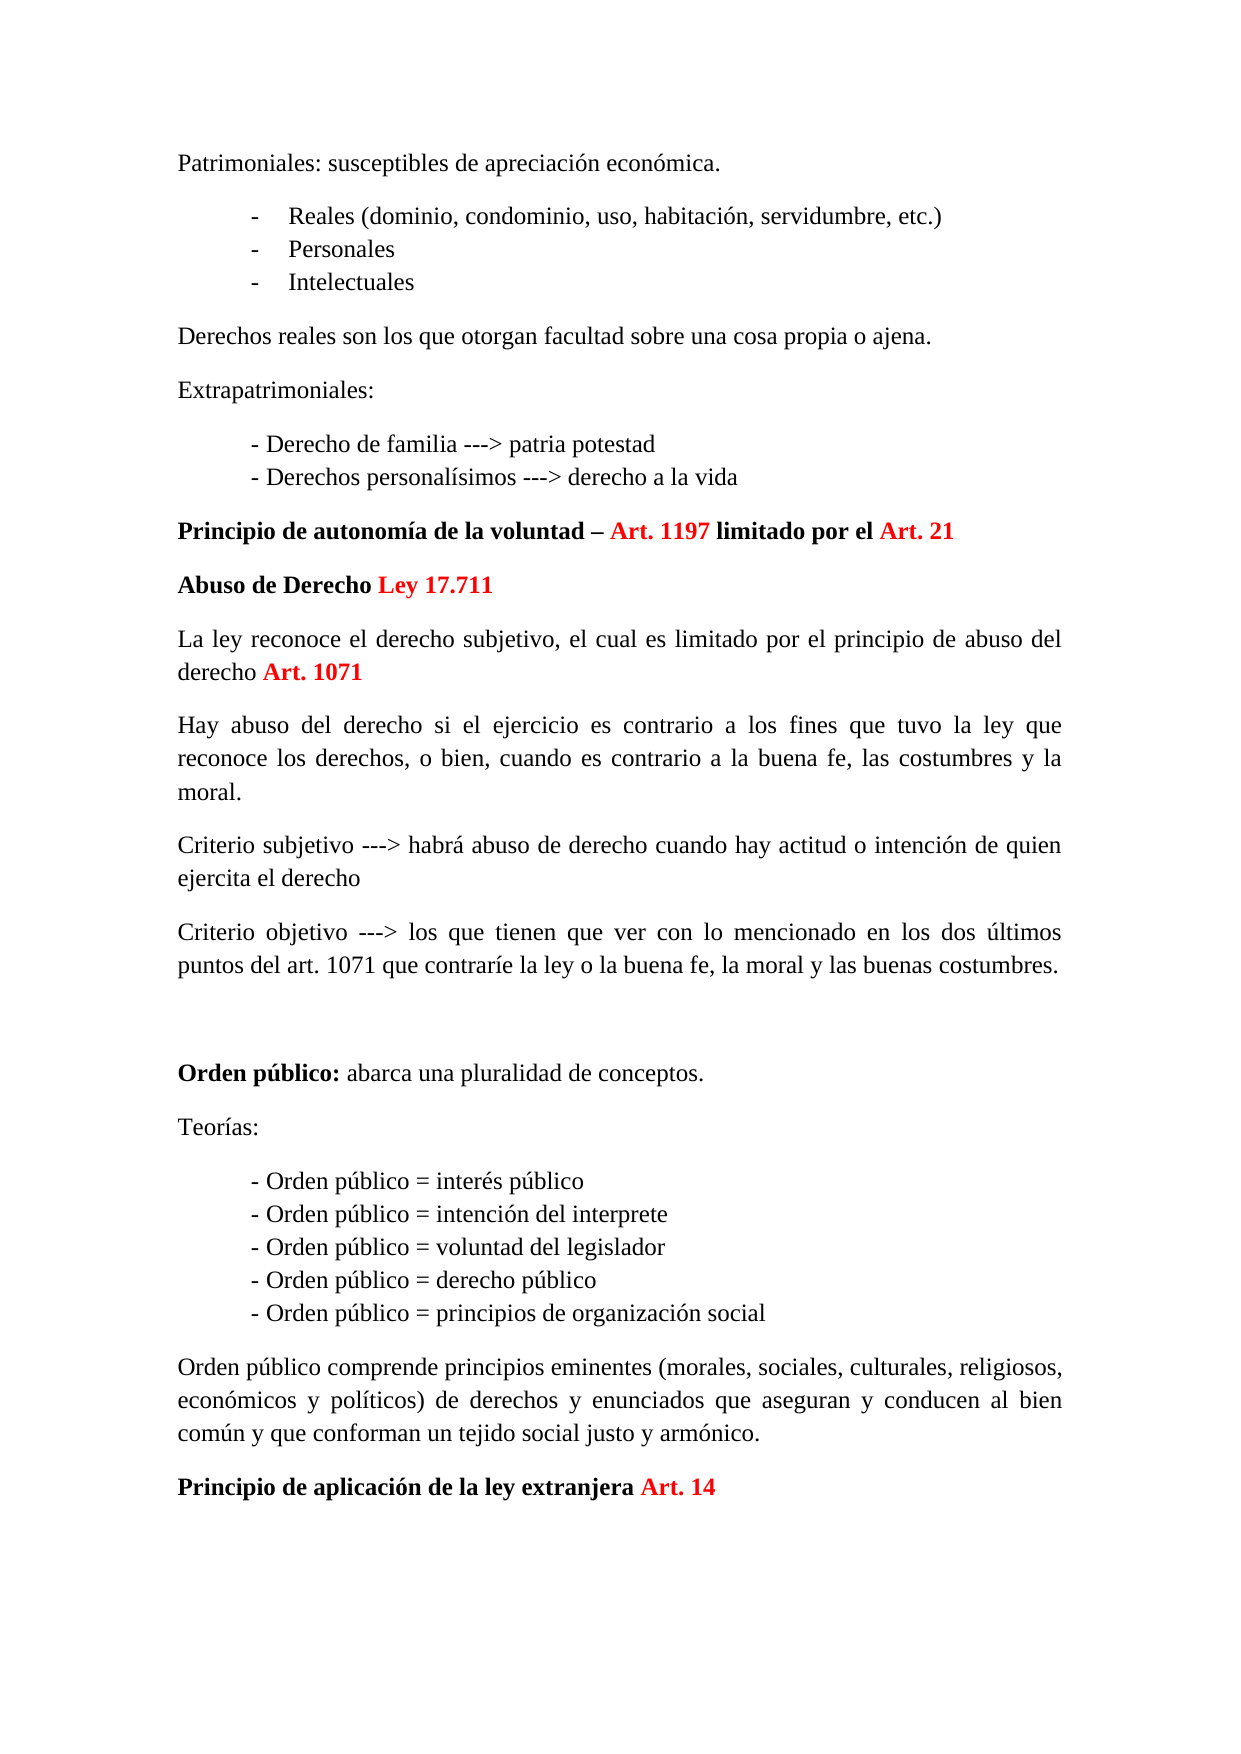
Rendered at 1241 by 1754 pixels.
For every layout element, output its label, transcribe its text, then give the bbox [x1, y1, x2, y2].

list Derechos personalísimos ---> derecho a la vida [251, 462, 1063, 491]
text Principio de aplicación de la ley extranjera Art. 14 [177, 1472, 1063, 1500]
list Orden público = voluntad del legislador [251, 1232, 1063, 1261]
list Orden público = derecho público [251, 1265, 1063, 1293]
text Orden público: abarca una pluralidad de conceptos. [177, 1058, 1063, 1087]
text Hay abuso del derecho si el ejercicio es contrario a los fines que tuvo la ley que reconoce los derechos, o bien, cuando es contrario a la buena fe, las costumbres y la moral. [177, 711, 1063, 805]
text Criterio objetivo ---> los que tienen que ver con lo mencionado en los dos últimos puntos del art. 1071 que contraríe la ley o la buena fe, la moral y las buenas costumbres. [177, 917, 1063, 979]
list Derecho de familia ---> patria potestad [251, 429, 1063, 458]
list Personales [251, 234, 1063, 263]
text Derechos reales son los que otorgan facultad sobre una cosa propia o ajena. [177, 321, 1063, 350]
text Abuso de Derecho Ley 17.711 [177, 570, 1063, 598]
text Extrapatrimoniales: [177, 375, 1063, 404]
text Orden público comprende principios eminentes (morales, sociales, culturales, religiosos, económicos y políticos) de derechos y enunciados que aseguran y conducen al bien común y que conforman un tejido social justo y armónico. [177, 1352, 1063, 1446]
text La ley reconoce el derecho subjetivo, el cual es limitado por el principio de abuso del derecho Art. 1071 [177, 624, 1063, 685]
list Intelectuales [251, 267, 1063, 296]
text Principio de autonomía de la voluntad – Art. 1197 limitado por el Art. 21 [177, 516, 1063, 545]
list Reales (dominio, condominio, uso, habitación, servidumbre, etc.) [251, 201, 1063, 230]
text Criterio subjetivo ---> habrá abuso de derecho cuando hay actitud o intención de quien ejercita el derecho [177, 830, 1063, 892]
list Orden público = principios de organización social [251, 1298, 1063, 1327]
text Patrimoniales: susceptibles de apreciación económica. [177, 148, 1063, 176]
list Orden público = intención del interprete [251, 1199, 1063, 1227]
list Orden público = interés público [251, 1166, 1063, 1194]
text Teorías: [177, 1112, 1063, 1141]
